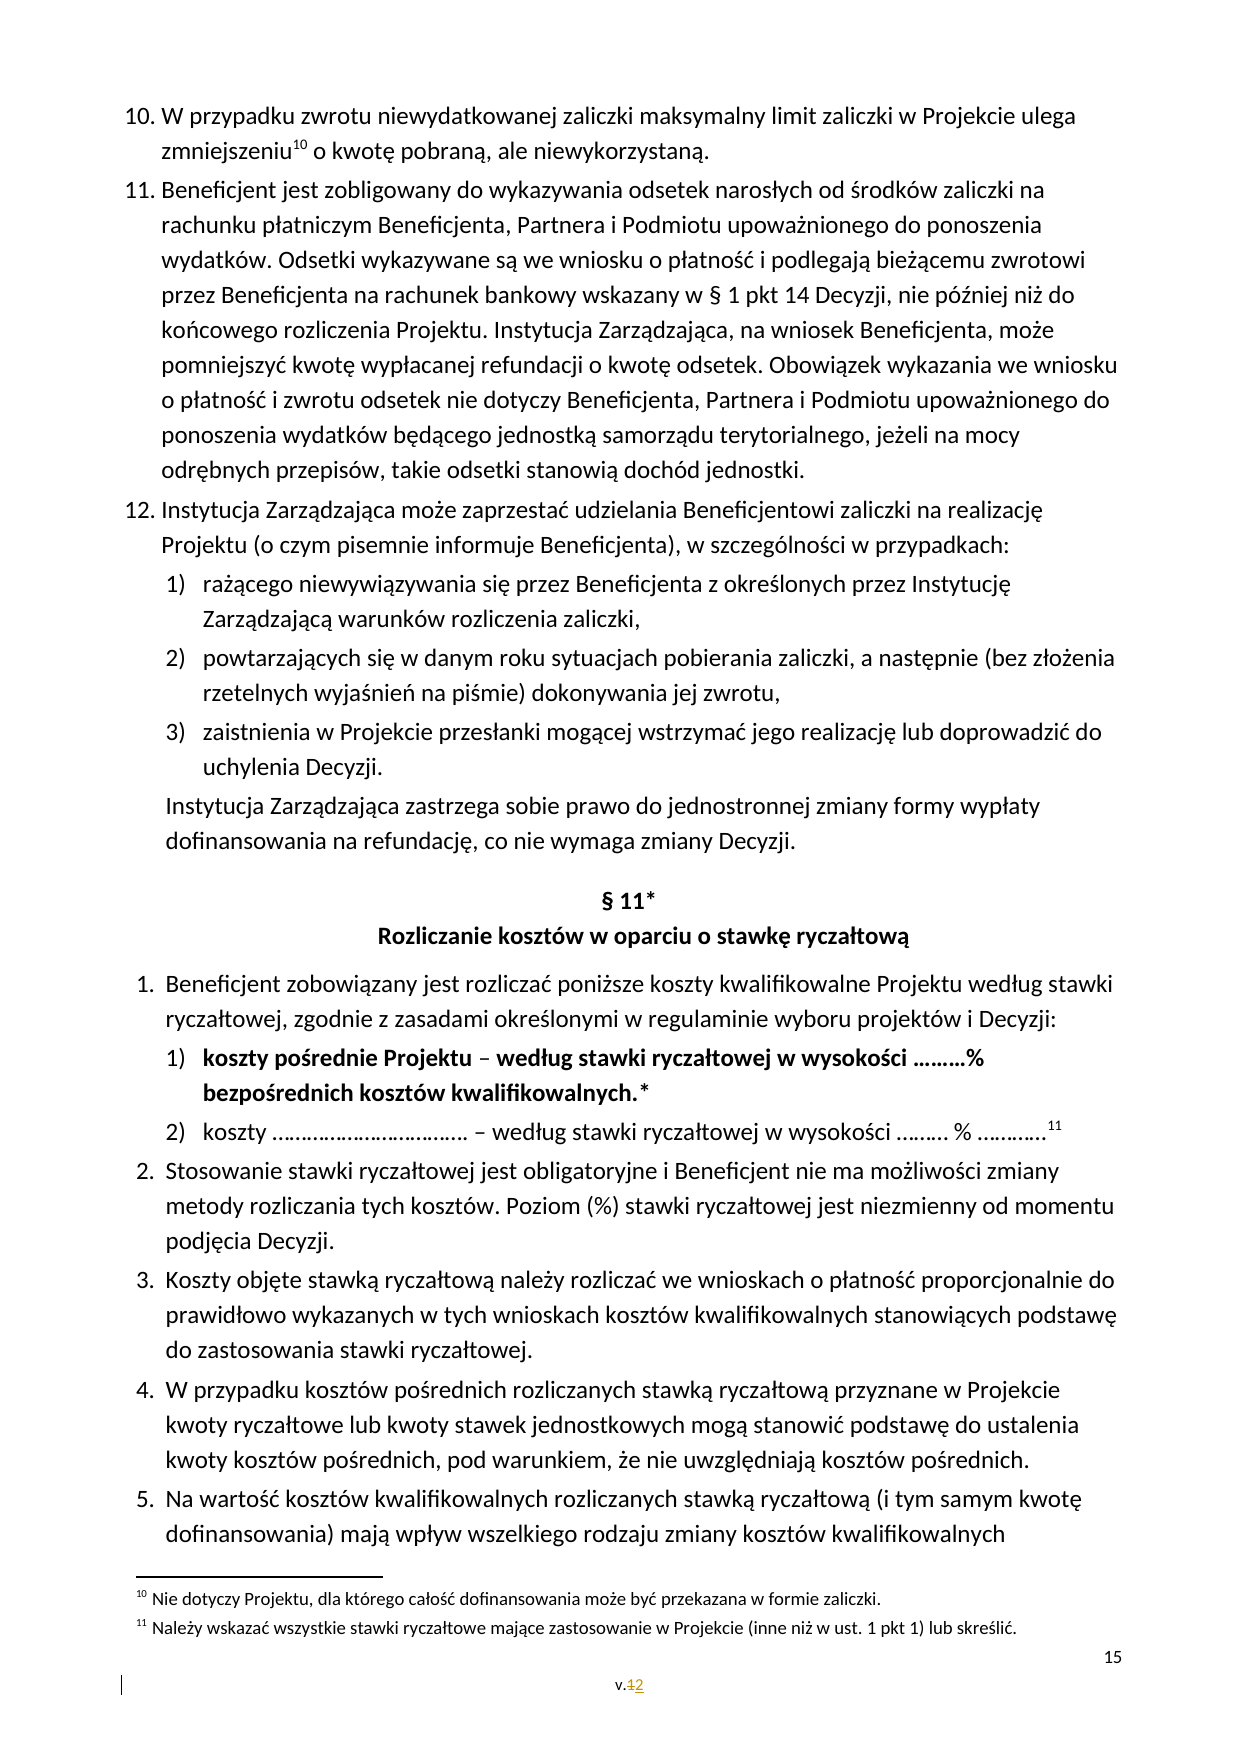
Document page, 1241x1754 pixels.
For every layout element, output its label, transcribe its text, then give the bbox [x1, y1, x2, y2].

list powtarzających się w danym roku sytuacjach pobierania zaliczki, a następnie (bez złożenia rzetelnych wyjaśnień na piśmie) dokonywania jej zwrotu, [165, 642, 1122, 708]
list Instytucja Zarządzająca może zaprzestać udzielania Beneficjentowi zaliczki na realizację Projektu (o czym pisemnie informuje Beneficjenta), w szczególności w przypadkach: [124, 494, 1122, 559]
list Beneficjent jest zobligowany do wykazywania odsetek narosłych od środków zaliczki na rachunku płatniczym Beneficjenta, Partnera i Podmiotu upoważnionego do ponoszenia wydatków. Odsetki wykazywane są we wniosku o płatność i podlegają bieżącemu zwrotowi przez Beneficjenta na rachunek bankowy wskazany w § 1 pkt 14 Decyzji, nie później niż do końcowego rozliczenia Projektu. Instytucja Zarządzająca, na wniosek Beneficjenta, może pomniejszyć kwotę wypłacanej refundacji o kwotę odsetek. Obowiązek wykazania we wniosku o płatność i zwrotu odsetek nie dotyczy Beneficjenta, Partnera i Podmiotu upoważnionego do ponoszenia wydatków będącego jednostką samorządu terytorialnego, jeżeli na mocy odrębnych przepisów, takie odsetki stanowią dochód jednostki. [124, 174, 1122, 485]
subtitle § 11* Rozliczanie kosztów w oparciu o stawkę ryczałtową [136, 885, 1122, 951]
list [136, 1483, 1122, 1548]
list W przypadku kosztów pośrednich rozliczanych stawką ryczałtową przyznane w Projekcie kwoty ryczałtowe lub kwoty stawek jednostkowych mogą stanowić podstawę do ustalenia kwoty kosztów pośrednich, pod warunkiem, że nie uwzględniają kosztów pośrednich. [136, 1374, 1122, 1474]
list koszty pośrednie Projektu – według stawki ryczałtowej w wysokości ………% bezpośrednich kosztów kwalifikowalnych.* [165, 1042, 1122, 1108]
text Instytucja Zarządzająca zastrzega sobie prawo do jednostronnej zmiany formy wypłaty dofinansowania na refundację, co nie wymaga zmiany Decyzji. [165, 790, 1122, 856]
list Stosowanie stawki ryczałtowej jest obligatoryjne i Beneficjent nie ma możliwości zmiany metody rozliczania tych kosztów. Poziom (%) stawki ryczałtowej jest niezmienny od momentu podjęcia Decyzji. [136, 1155, 1122, 1256]
list W przypadku zwrotu niewydatkowanej zaliczki maksymalny limit zaliczki w Projekcie ulega zmniejszeniu o kwotę pobraną, ale niewykorzystaną. [124, 100, 1122, 166]
list rażącego niewywiązywania się przez Beneficjenta z określonych przez Instytucję Zarządzającą warunków rozliczenia zaliczki, [165, 568, 1122, 633]
list Beneficjent zobowiązany jest rozliczać poniższe koszty kwalifikowalne Projektu według stawki ryczałtowej, zgodnie z zasadami określonymi w regulaminie wyboru projektów i Decyzji: [136, 968, 1122, 1033]
list koszty ……………………………. – według stawki ryczałtowej w wysokości ……… % ………… [165, 1116, 1122, 1147]
list Koszty objęte stawką ryczałtową należy rozliczać we wnioskach o płatność proporcjonalnie do prawidłowo wykazanych w tych wnioskach kosztów kwalifikowalnych stanowiących podstawę do zastosowania stawki ryczałtowej. [136, 1264, 1122, 1365]
list zaistnienia w Projekcie przesłanki mogącej wstrzymać jego realizację lub doprowadzić do uchylenia Decyzji. [165, 716, 1122, 782]
